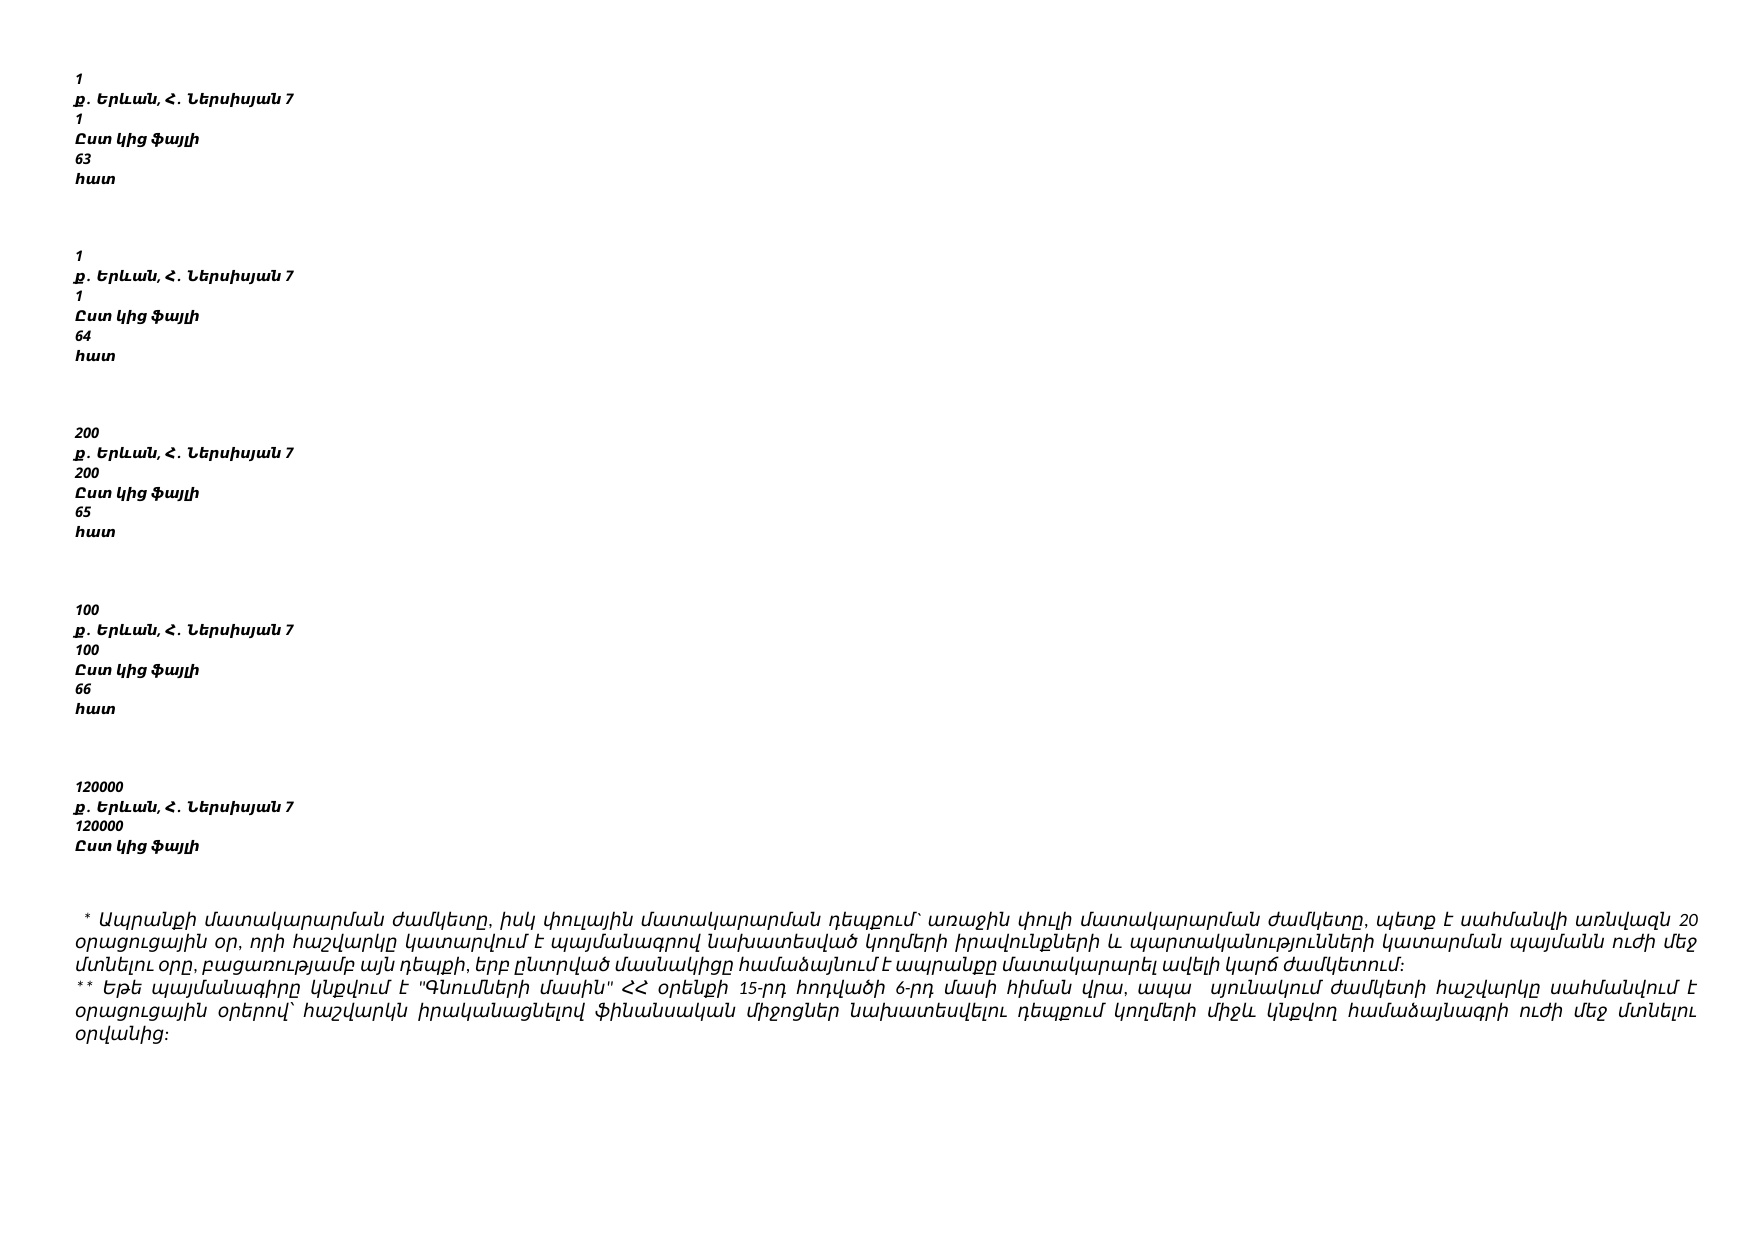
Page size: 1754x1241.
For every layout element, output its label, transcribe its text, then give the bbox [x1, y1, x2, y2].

text * Ապրանքի մատակարարման ժամկետը, իսկ փուլային մատակարարման դեպքում` առաջին փուլի մատակարարման ժամկետը, պետք է սահմանվի առնվազն 20 օրացուցային օր, որի հաշվարկը կատարվում է պայմանագրով նախատեսված կողմերի իրավունքների և պարտականությունների կատարման պայմանն ուժի մեջ մտնելու օրը, բացառությամբ այն դեպքի, երբ ընտրված մասնակիցը համաձայնում է ապրանքը մատակարարել ավելի կարճ ժամկետում: [75, 908, 1698, 976]
text ** Եթե պայմանագիրը կնքվում է "Գնումների մասին" ՀՀ օրենքի 15-րդ հոդվածի 6-րդ մասի հիման վրա, ապա սյունակում ժամկետի հաշվարկը սահմանվում է օրացուցային օրերով՝ հաշվարկն իրականացնելով ֆինանսական միջոցներ նախատեսվելու դեպքում կողմերի միջև կնքվող համաձայնագրի ուժի մեջ մտնելու օրվանից: [75, 976, 1698, 1045]
